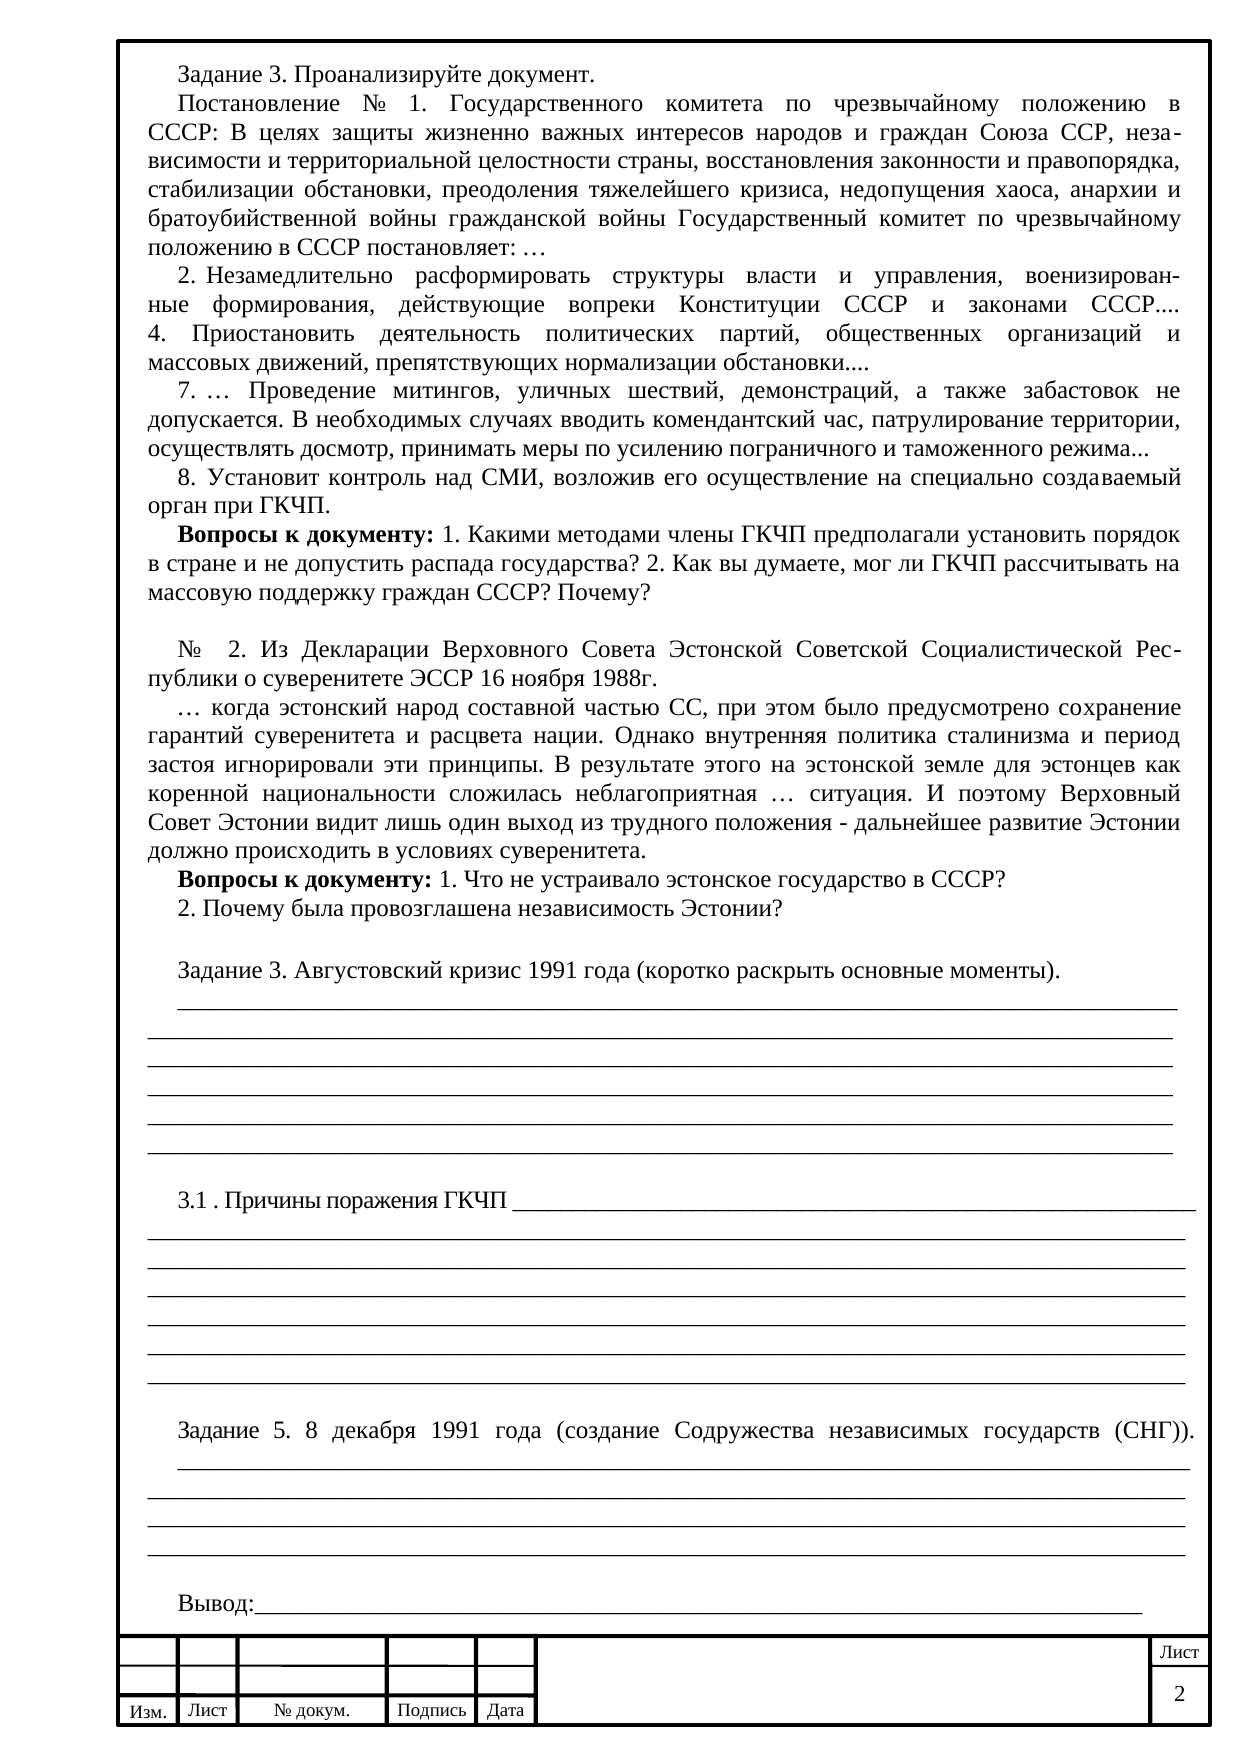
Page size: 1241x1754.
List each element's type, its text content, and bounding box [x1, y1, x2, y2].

text _________________________________________________________________________________________________________________________________________________________________________________________________________________________________________________________ [148, 1473, 1196, 1559]
text Задание 5. 8 декабря 1991 года (создание Содружества независимых государств (СНГ)). _________________________________________________________________________________ [177, 1415, 1196, 1473]
text 2. Незамедлительно расформировать структуры власти и управления, военизирован- ные формирования, действующие вопреки Конституции СССР и законами СССР.... 4. Приостановить деятельность политических партий, общественных организаций и массовых движений, препятствующих нормализации обстановки.... [148, 260, 1181, 375]
text ______________________________________________________________________________________________________________________________________________________________________ [148, 1329, 1196, 1386]
text Вывод:_______________________________________________________________________ [177, 1588, 1152, 1616]
text 2. Почему была провозглашена независимость Эстонии? [177, 893, 1040, 922]
text ... когда эстонский народ составной частью СС, при этом было предусмотрено сохранение гарантий суверенитета и расцвета нации. Однако внутренняя политика сталинизма и период застоя игнорировали эти принципы. В результате этого на эстонской земле для эстонцев как коренной национальности сложилась неблагоприятная ... ситуация. И поэтому Верховный Совет Эстонии видит лишь один выход из трудного положения - дальнейшее развитие Эстонии должно происходить в условиях суверенитета. [148, 692, 1181, 864]
list Установит контроль над СМИ, возложив его осуществление на специально создаваемый орган при ГКЧП. [148, 462, 1181, 519]
text __________________________________________________________________________________________________________________________________________________________________________________________________________________________________________________________________________________________________________________________________________________________________________________________________________________________ [148, 1013, 1181, 1156]
text ________________________________________________________________________________ [148, 984, 1181, 1013]
text Задание 3. Августовский кризис 1991 года (коротко раскрыть основные моменты). [148, 955, 1181, 984]
list ... Проведение митингов, уличных шествий, демонстраций, а также забастовок не допускается. В необходимых случаях вводить комендантский час, патрулирование территории, осуществлять досмотр, принимать меры по усилению пограничного и таможенного режима... [148, 375, 1181, 462]
text № 2. Из Декларации Верховного Совета Эстонской Советской Социалистической Республики о суверенитете ЭССР 16 ноября 1988г. [148, 634, 1181, 692]
text Постановление № 1. Государственного комитета по чрезвычайному положению в СССР: В целях защиты жизненно важных интересов народов и граждан Союза ССР, независимости и территориальной целостности страны, восстановления законности и правопорядка, стабилизации обстановки, преодоления тяжелейшего кризиса, недопущения хаоса, анархии и братоубийственной войны гражданской войны Государственный комитет по чрезвычайному положению в СССР постановляет: ... [148, 88, 1181, 260]
text Вопросы к документу: 1. Какими методами члены ГКЧП предполагали установить порядок в стране и не допустить распада государства? 2. Как вы думаете, мог ли ГКЧП рассчитывать на массовую поддержку граждан СССР? Почему? [148, 519, 1181, 605]
text ____________________________________________________________________________________________________________________________________________________________________________________________________________________________________________________________________________________________________________________________________________ [148, 1214, 1196, 1329]
text Вопросы к документу: 1. Что не устраивало эстонское государство в СССР? [177, 864, 1040, 893]
text 3.1 . Причины поражения ГКЧП _________________________________________________________ [177, 1185, 1196, 1214]
text Задание 3. Проанализируйте документ. [148, 59, 1181, 88]
